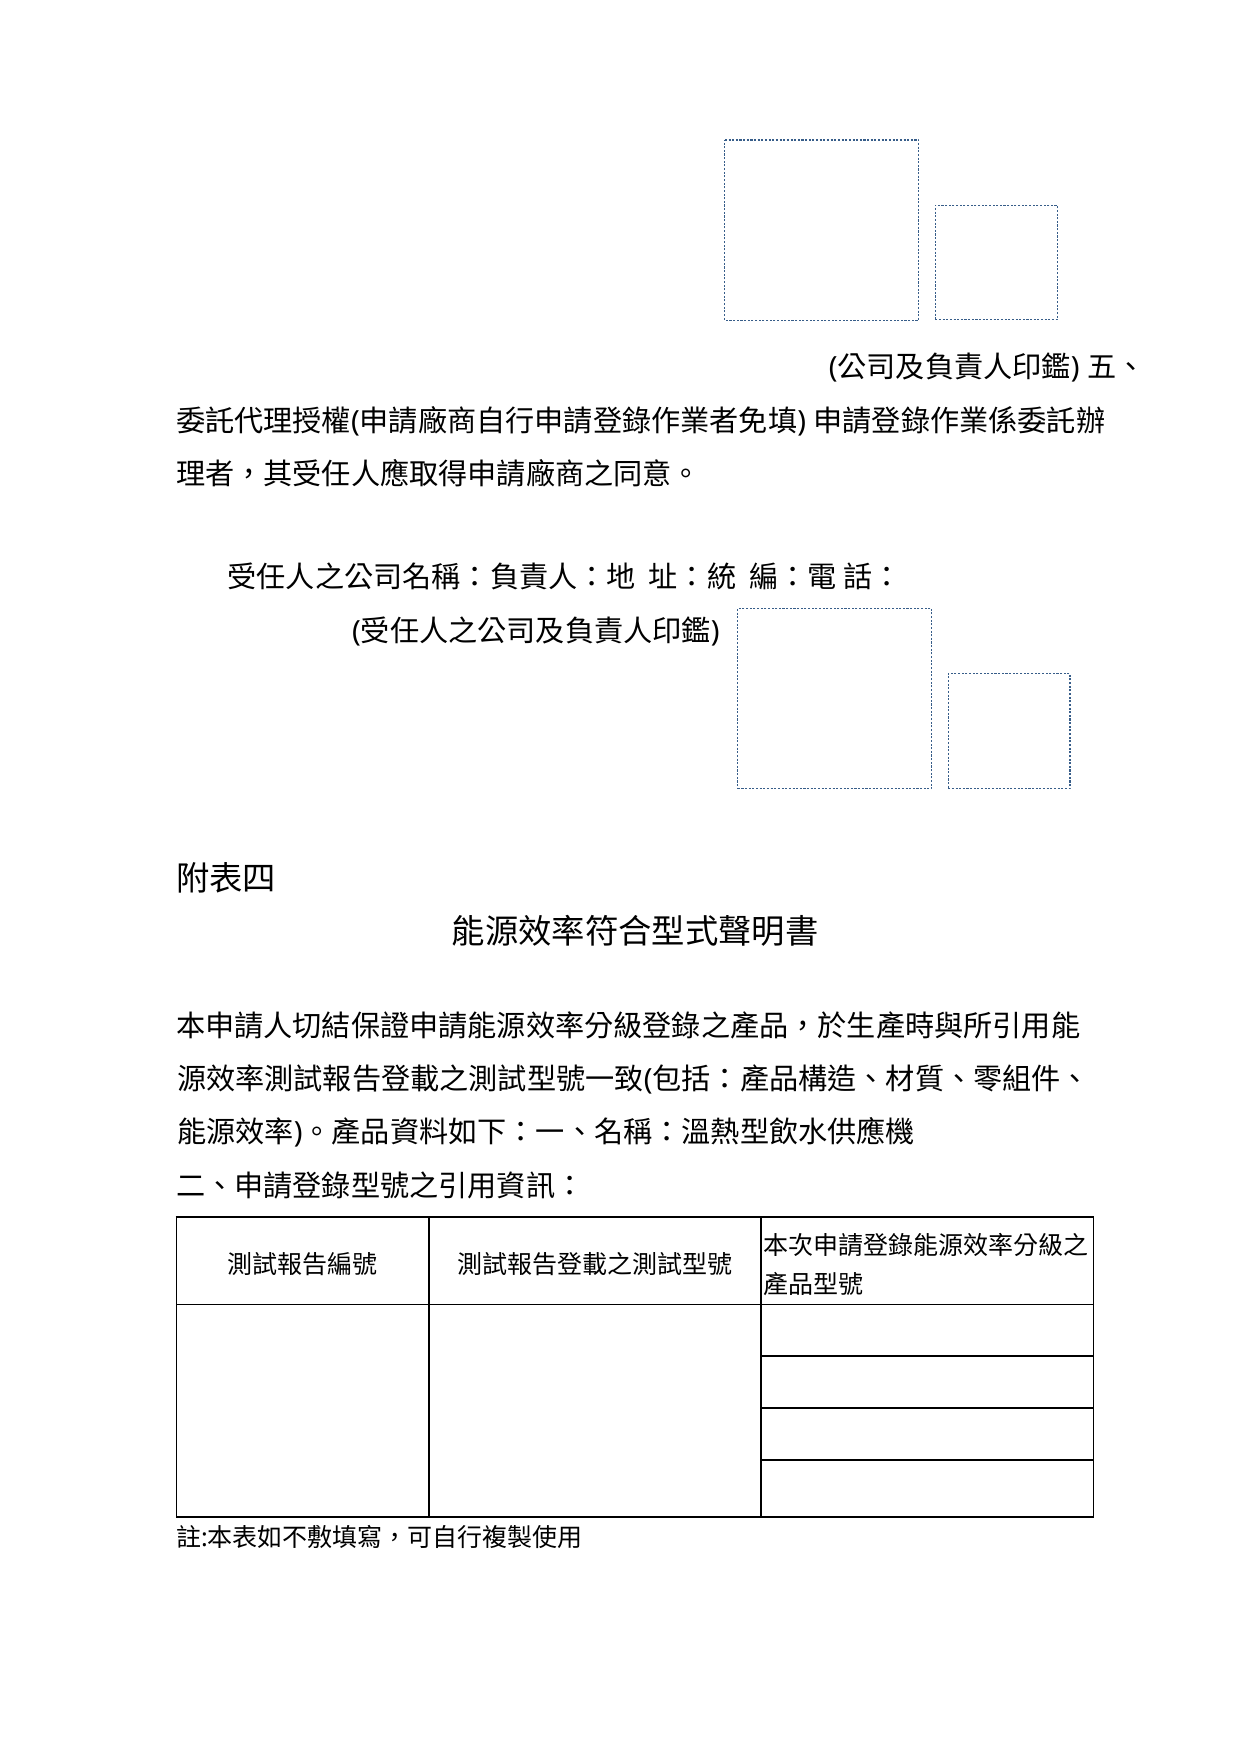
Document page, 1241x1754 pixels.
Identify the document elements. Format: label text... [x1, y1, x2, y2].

table_cell [762, 1357, 1093, 1407]
table_cell [177, 1305, 428, 1516]
text 附表四 [176, 852, 1027, 900]
table_cell [762, 1305, 1093, 1355]
text 註:本表如不敷填寫，可自行複製使用 [176, 1517, 1130, 1554]
text (受任人之公司及負責人印鑑) [177, 607, 1093, 650]
table_cell [762, 1409, 1093, 1459]
text 本申請人切結保證申請能源效率分級登錄之產品，於生產時與所引用能源效率測試報告登載之測試型號一致(包括：產品構造、材質、零組件、能源效率)。產品資料如下：一、名稱：溫熱型飲水供應機 [176, 1002, 1100, 1151]
table_header 本次申請登錄能源效率分級之產品型號 [762, 1218, 1093, 1303]
text 二、申請登錄型號之引用資訊： [176, 1162, 1130, 1205]
table_header 測試報告登載之測試型號 [430, 1218, 760, 1303]
table_cell [762, 1461, 1093, 1516]
text 受任人之公司名稱：負責人：地 址：統 編：電 話： [227, 554, 1070, 596]
table_header 測試報告編號 [177, 1218, 428, 1303]
table_cell [430, 1305, 760, 1516]
subtitle 能源效率符合型式聲明書 [177, 905, 1092, 953]
text (公司及負責人印鑑) 五、委託代理授權(申請廠商自行申請登錄作業者免填) 申請登錄作業係委託辦理者，其受任人應取得申請廠商之同意。 [176, 344, 1130, 493]
